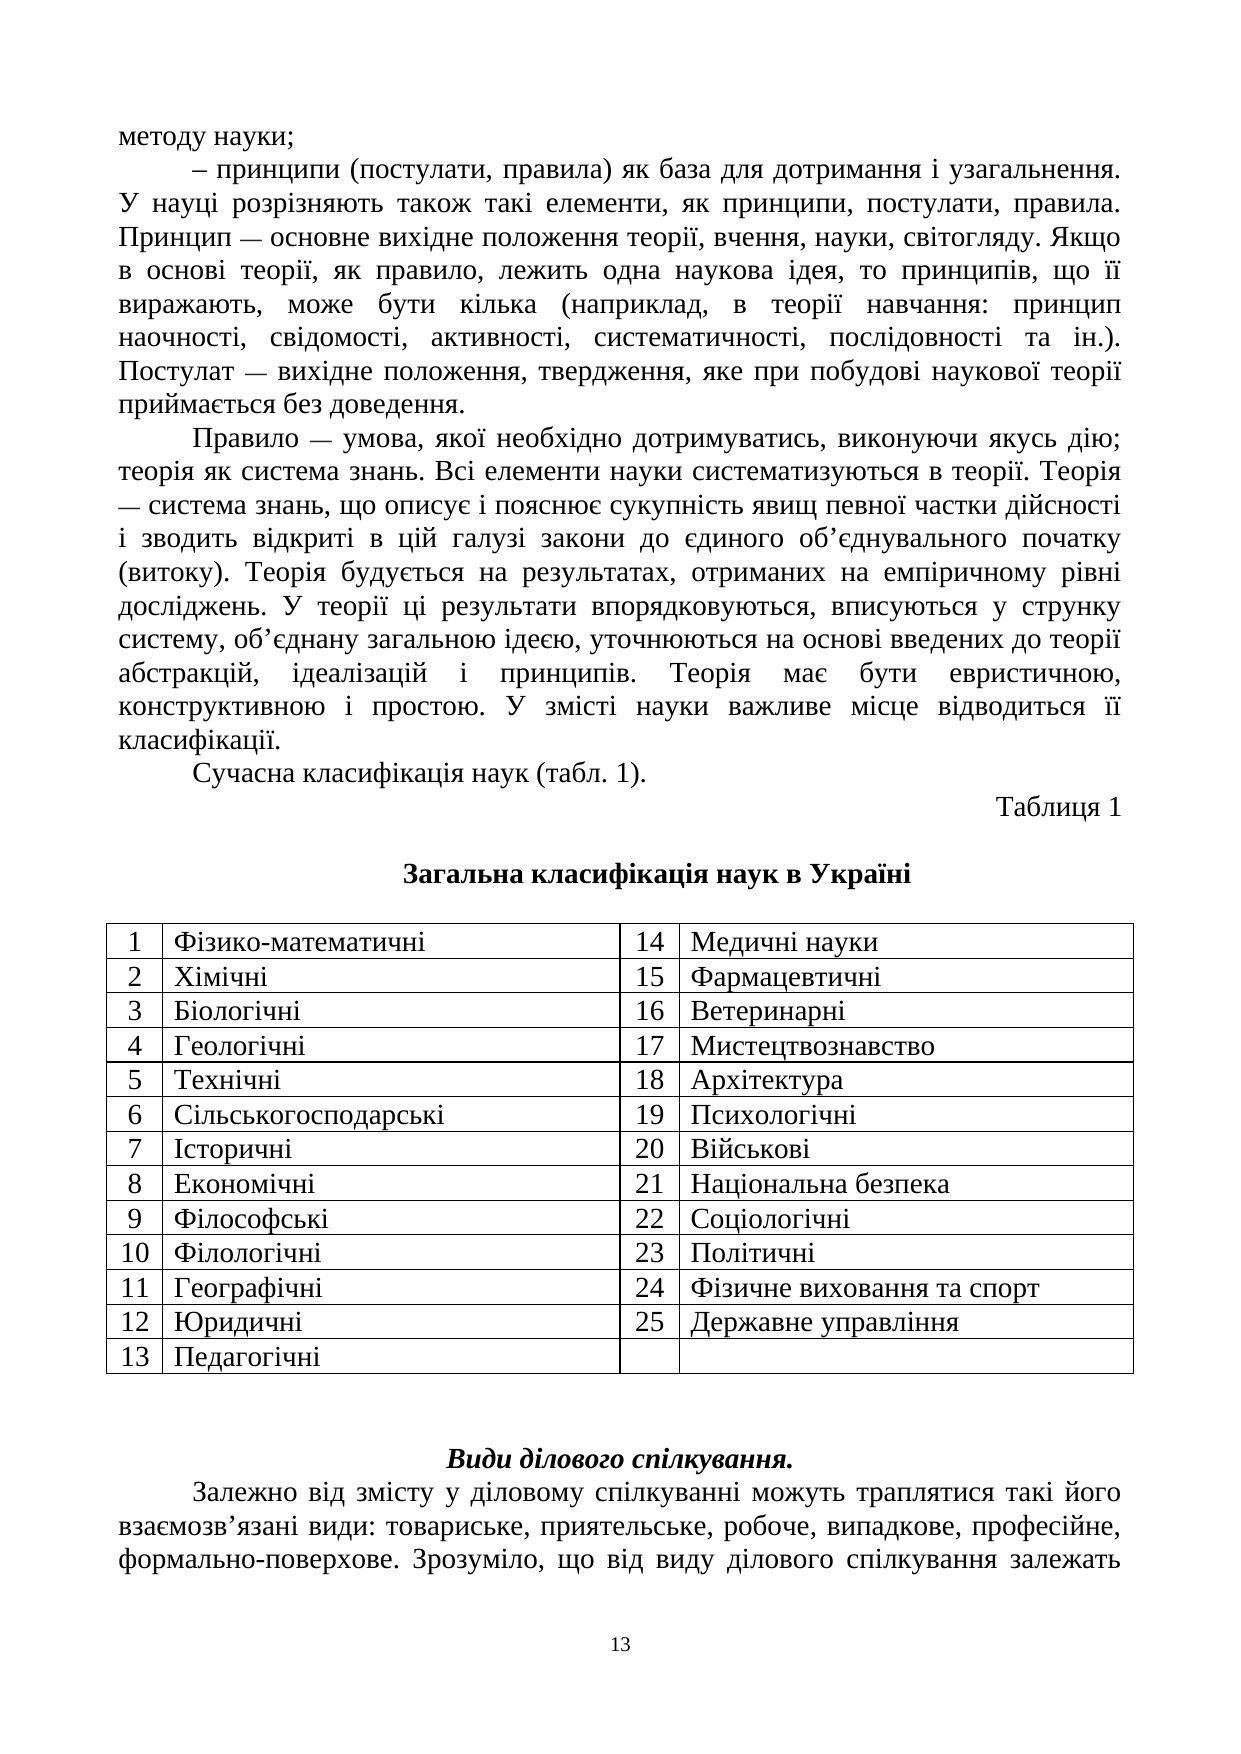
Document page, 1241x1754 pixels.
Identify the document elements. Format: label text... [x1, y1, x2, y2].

table_cell 9 [107, 1201, 162, 1234]
table_cell Архітектура [680, 1063, 1133, 1096]
table_cell 17 [621, 1028, 679, 1061]
table_cell 24 [621, 1270, 679, 1303]
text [118, 1474, 1122, 1575]
table_cell 19 [621, 1097, 679, 1131]
table_cell Військові [680, 1132, 1133, 1165]
table_cell [680, 1339, 1133, 1373]
table_cell 4 [107, 1028, 162, 1061]
table_cell 18 [621, 1063, 679, 1096]
table_cell Економічні [163, 1166, 619, 1200]
table_cell Соціологічні [680, 1201, 1133, 1234]
text Сучасна класифікація наук (табл. 1). [118, 755, 1122, 789]
table_cell 3 [107, 993, 162, 1027]
table_cell Фармацевтичні [680, 959, 1133, 992]
table_cell 15 [621, 959, 679, 992]
table_cell 16 [621, 993, 679, 1027]
table_header 14 [621, 924, 679, 958]
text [118, 118, 1122, 152]
table_cell Державне управління [680, 1305, 1133, 1338]
table_cell 20 [621, 1132, 679, 1165]
table_cell Географічні [163, 1270, 619, 1303]
table_cell Геологічні [163, 1028, 619, 1061]
table_cell Мистецтвознавство [680, 1028, 1133, 1061]
table_cell Педагогічні [163, 1339, 619, 1373]
table_cell Ветеринарні [680, 993, 1133, 1027]
table_cell Хімічні [163, 959, 619, 992]
table_cell Політичні [680, 1235, 1133, 1269]
table_cell 6 [107, 1097, 162, 1131]
table_cell 10 [107, 1235, 162, 1269]
table_cell 8 [107, 1166, 162, 1200]
table_cell Психологічні [680, 1097, 1133, 1131]
table_cell 5 [107, 1063, 162, 1096]
text Види ділового спілкування. [118, 1441, 1122, 1474]
table_cell 11 [107, 1270, 162, 1303]
table_cell 7 [107, 1132, 162, 1165]
table_cell 13 [107, 1339, 162, 1373]
text Загальна класифікація наук в Україні [118, 856, 1122, 889]
table_cell [621, 1339, 679, 1373]
table_cell Фізичне виховання та спорт [680, 1270, 1133, 1303]
table_cell 22 [621, 1201, 679, 1234]
text Правило — умова, якої необхідно дотримуватись, виконуючи якусь дію; теорія як система знань. Всі елементи науки систематизуються в теорії. Теорія — система знань, що описує і пояснює сукупність явищ певної частки дійсності і зводить відкриті в цій галузі закони до єдиного об’єднувального початку (витоку). Теорія будується на результатах, отриманих на емпіричному рівні досліджень. У теорії ці результати впорядковуються, вписуються у струнку систему, об’єднану загальною ідеєю, уточнюються на основі введених до теорії абстракцій, ідеалізацій і принципів. Теорія має бути евристичною, конструктивною і простою. У змісті науки важливе місце відводиться її класифікації. [118, 420, 1122, 755]
table_cell Юридичні [163, 1305, 619, 1338]
table_cell 25 [621, 1305, 679, 1338]
table_cell Національна безпека [680, 1166, 1133, 1200]
table_header Фізико-математичні [163, 924, 619, 958]
table_cell Технічні [163, 1063, 619, 1096]
table_cell 12 [107, 1305, 162, 1338]
table_cell 2 [107, 959, 162, 992]
table_cell Сільськогосподарські [163, 1097, 619, 1131]
table_header 1 [107, 924, 162, 958]
table_cell Філологічні [163, 1235, 619, 1269]
table_cell 21 [621, 1166, 679, 1200]
table_cell Біологічні [163, 993, 619, 1027]
table_cell 23 [621, 1235, 679, 1269]
text Таблиця 1 [118, 789, 1122, 822]
table_header Медичні науки [680, 924, 1133, 958]
table_cell Філософські [163, 1201, 619, 1234]
text – принципи (постулати, правила) як база для дотримання і узагальнення. У науці розрізняють також такі елементи, як принципи, постулати, правила. Принцип — основне вихідне положення теорії, вчення, науки, світогляду. Якщо в основі теорії, як правило, лежить одна наукова ідея, то принципів, що її виражають, може бути кілька (наприклад, в теорії навчання: принцип наочності, свідомості, активності, систематичності, послідовності та ін.). Постулат — вихідне положення, твердження, яке при побудові наукової теорії приймається без доведення. [118, 152, 1122, 420]
table_cell Історичні [163, 1132, 619, 1165]
